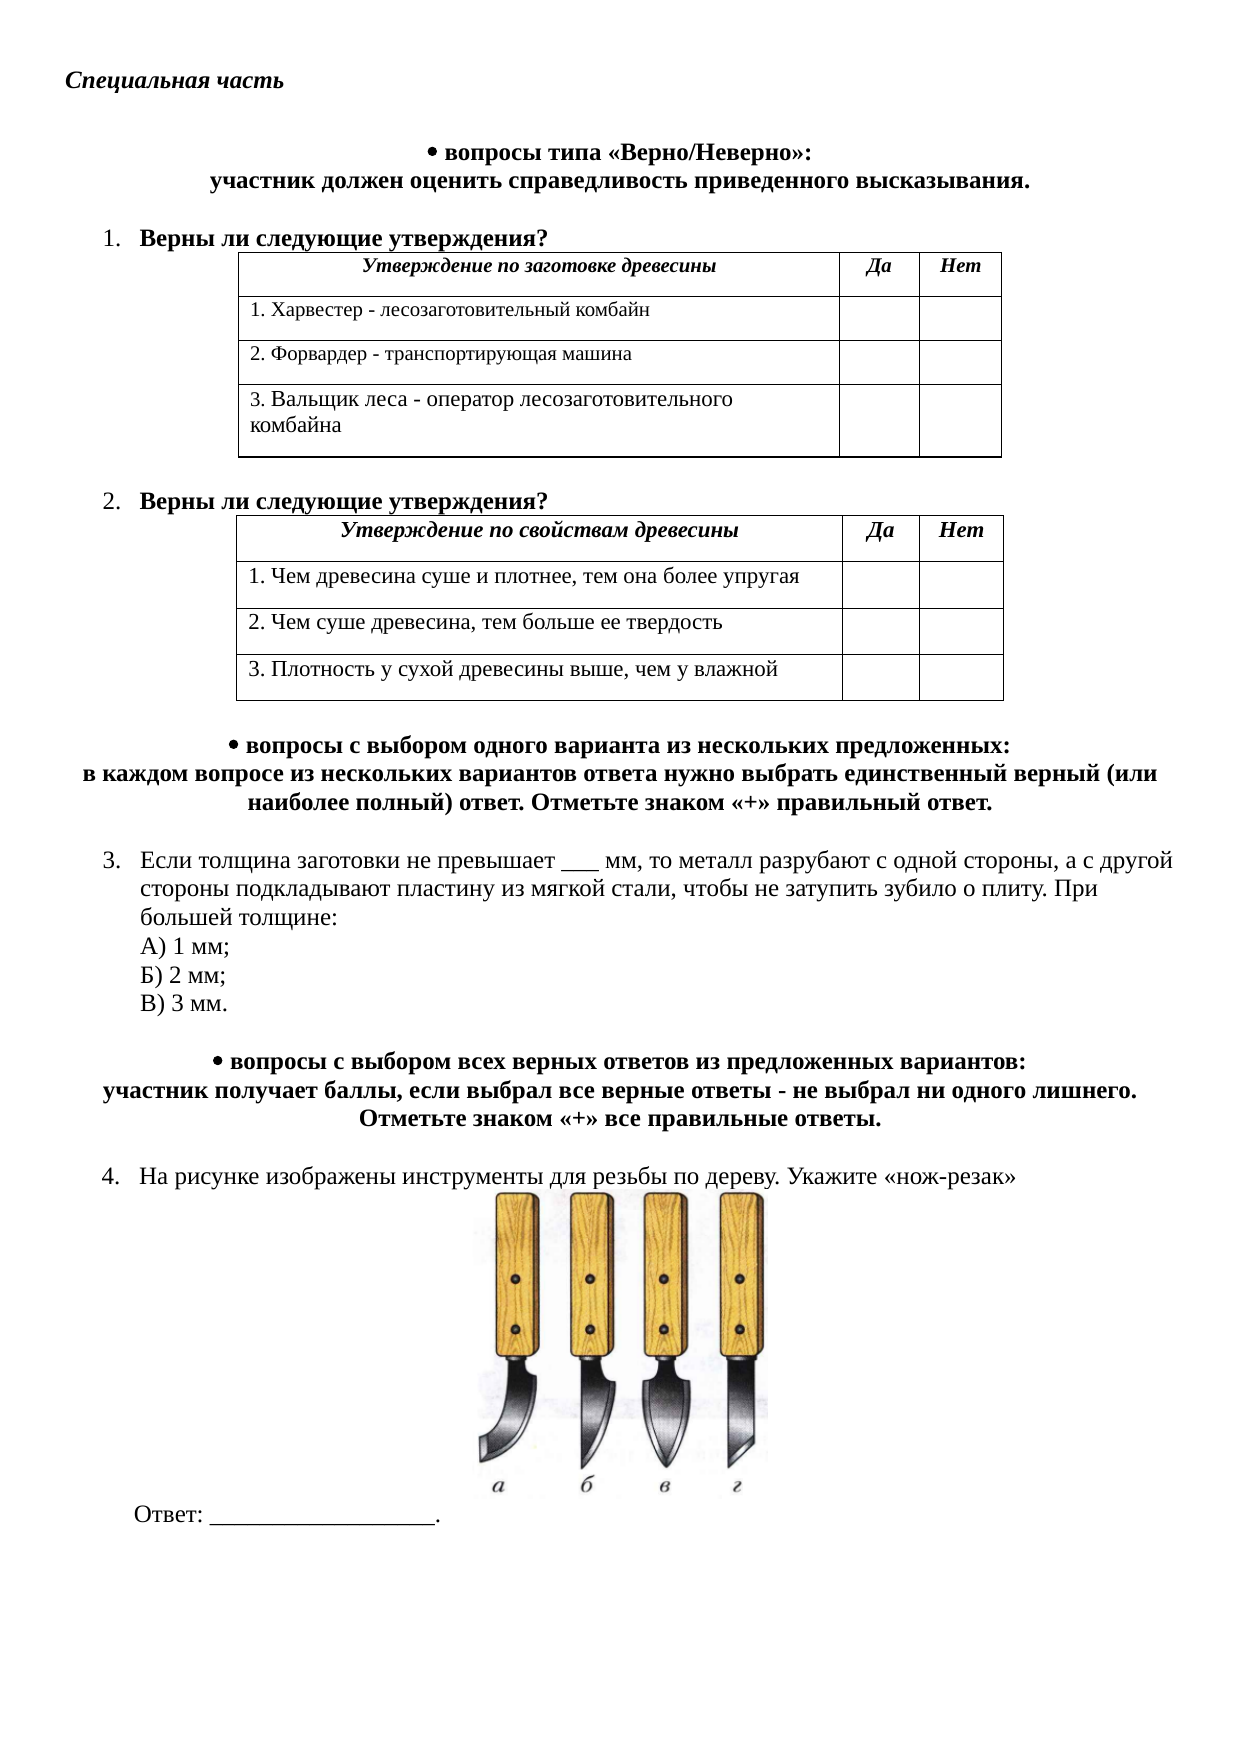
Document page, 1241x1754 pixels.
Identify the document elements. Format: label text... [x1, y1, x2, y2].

text вопросы типа «Верно/Неверно»: [65, 137, 1175, 166]
list Верны ли следующие утверждения? [102, 486, 1175, 515]
table_cell [843, 609, 919, 654]
text Ответ: __________________. [134, 1499, 1175, 1528]
picture [472, 1189, 768, 1499]
text участник получает баллы, если выбрал все верные ответы - не выбрал ни одного лишнего. Отметьте знаком «+» все правильные ответы. [65, 1075, 1175, 1132]
table_cell 1. Чем древесина суше и плотнее, тем она более упругая [237, 562, 842, 607]
text участник должен оценить справедливость приведенного высказывания. [65, 166, 1175, 194]
table_cell [920, 655, 1003, 700]
text Б) 2 мм; [140, 960, 1175, 988]
table_cell 3. Вальщик леса - оператор лесозаготовительного комбайна [239, 385, 839, 456]
table_header Нет [920, 253, 1001, 296]
table_cell 2. Чем суше древесина, тем больше ее твердость [237, 609, 842, 654]
table_cell 1. Харвестер - лесозаготовительный комбайн [239, 297, 839, 340]
text В) 3 мм. [140, 988, 1175, 1017]
table_cell [840, 385, 919, 456]
table_cell [840, 297, 919, 340]
text в каждом вопросе из нескольких вариантов ответа нужно выбрать единственный верный (или наиболее полный) ответ. Отметьте знаком «+» правильный ответ. [65, 758, 1175, 816]
table_cell [920, 341, 1001, 384]
text вопросы с выбором одного варианта из нескольких предложенных: [65, 730, 1175, 758]
table_cell [840, 341, 919, 384]
text Специальная часть [65, 65, 1175, 94]
table_cell [843, 562, 919, 607]
list Верны ли следующие утверждения? [102, 223, 1175, 252]
table_header Да [843, 516, 919, 561]
text А) 1 мм; [140, 931, 1175, 960]
list На рисунке изображены инструменты для резьбы по дереву. Укажите «нож-резак» [101, 1161, 1175, 1190]
table_cell [843, 655, 919, 700]
list Если толщина заготовки не превышает ___ мм, то металл разрубают с одной стороны, а с другой стороны подкладывают пластину из мягкой стали, чтобы не затупить зубило о плиту. При большей толщине: [102, 845, 1175, 931]
table_cell 2. Форвардер - транспортирующая машина [239, 341, 839, 384]
table_header Нет [920, 516, 1003, 561]
table_cell [920, 609, 1003, 654]
text вопросы с выбором всех верных ответов из предложенных вариантов: [65, 1046, 1175, 1075]
table_cell [920, 297, 1001, 340]
table_cell [920, 385, 1001, 456]
table_header Утверждение по заготовке древесины [239, 253, 839, 296]
table_header Утверждение по свойствам древесины [237, 516, 842, 561]
table_header Да [840, 253, 919, 296]
table_cell 3. Плотность у сухой древесины выше, чем у влажной [237, 655, 842, 700]
table_cell [920, 562, 1003, 607]
